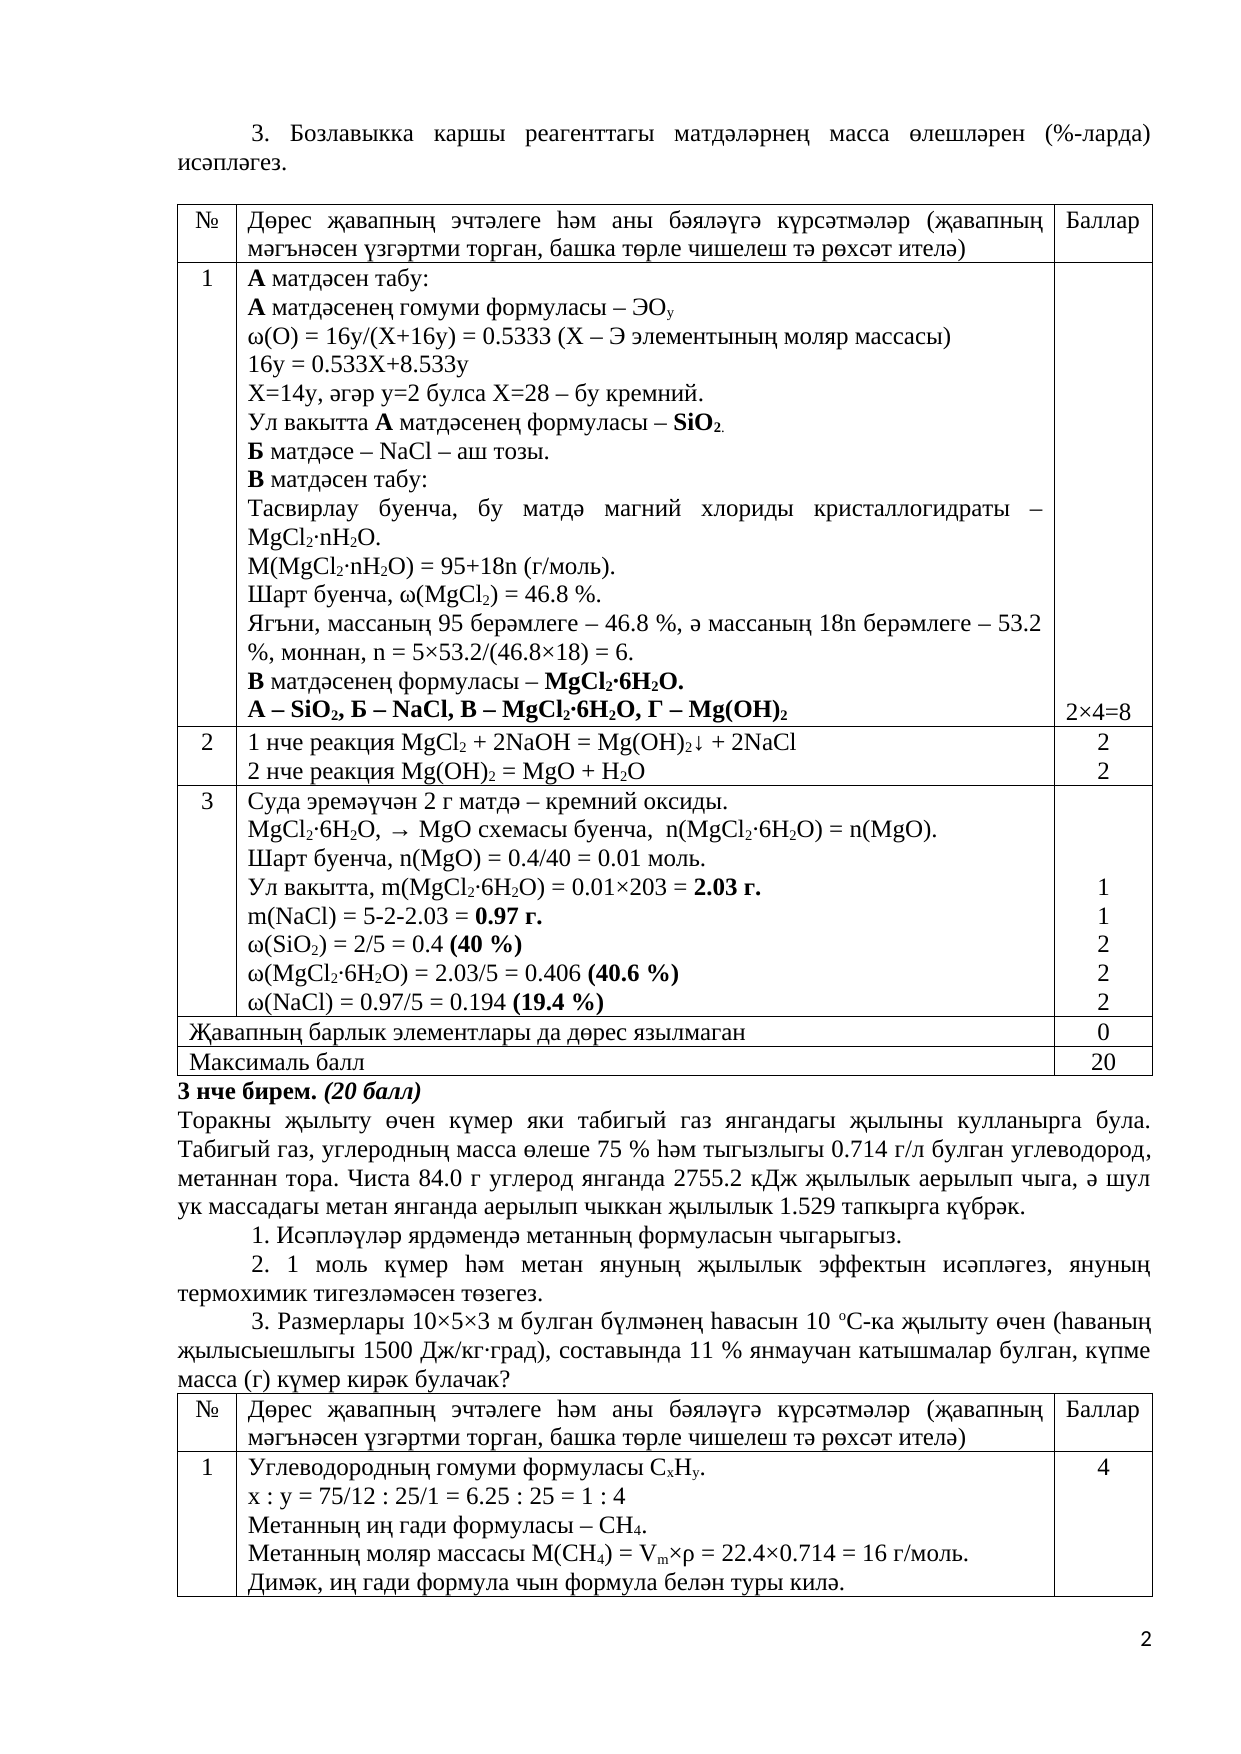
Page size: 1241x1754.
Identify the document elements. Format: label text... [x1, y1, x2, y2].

table_cell 20 [1055, 1047, 1152, 1075]
table_cell 0 [1055, 1017, 1152, 1046]
table_cell 1 нче реакция MgCl2 + 2NaOH = Mg(OH)2↓ + 2NaCl 2 нче реакция Mg(OH)2 = MgO + H2O [237, 727, 488, 785]
table_header Баллар [1055, 1394, 1152, 1451]
table_cell 1 [178, 1452, 236, 1596]
table_cell 1 [178, 263, 236, 726]
table_header Дөрес җавапның эчтәлеге һәм аны бәяләүгә күрсәтмәләр (җавапның мәгънәсен үзгәртми торган, башка төрле чишелеш тә рөхсәт ителә) [237, 205, 1054, 262]
table_header Дөрес җавапның эчтәлеге һәм аны бәяләүгә күрсәтмәләр (җавапның мәгънәсен үзгәртми торган, башка төрле чишелеш тә рөхсәт ителә) [237, 1394, 1054, 1451]
table_cell Максималь балл [178, 1047, 1054, 1075]
table_cell А матдәсен табу: А матдәсенең гомуми формуласы – ЭОy ω(О) = 16у/(Х+16у) = 0.5333 (Х – Э элементының моляр массасы) 16у = 0.533Х+8.533у Х=14у, әгәр у=2 булса Х=28 – бу кремний. Ул вакытта А матдәсенең формуласы – SiO2. Б матдәсе – NaCl – аш тозы. В матдәсен табу: Тасвирлау буенча, бу матдә магний хлориды кристаллогидраты – MgCl2∙nH2O. M(MgCl2∙nH2O) = 95+18n (г/моль). Шарт буенча, ω(MgCl2) = 46.8 %. Ягъни, массаның 95 берәмлеге – 46.8 %, ә массаның 18n берәмлеге – 53.2 %, моннан, n = 5×53.2/(46.8×18) = 6. В матдәсенең формуласы – MgCl2∙6H2O. А – SiO2, Б – NaCl, В – MgCl2∙6H2O, Г – Mg(OН)2 [237, 263, 1054, 726]
table_header № [178, 1394, 236, 1451]
text 2. 1 моль күмер һәм метан януның җылылык эффектын исәпләгез, януның термохимик тигезләмәсен төзегез. [177, 1249, 1152, 1306]
table_cell 1 1 2 2 2 [1055, 786, 1152, 1016]
text 3 нче бирем. (20 балл) [177, 1076, 1152, 1105]
text 3. Размерлары 10×5×3 м булган бүлмәнең һавасын 10 оС-ка җылыту өчен (һаваның җылысыешлыгы 1500 Дж/кг∙град), составында 11 % янмаучан катышмалар булган, күпме масса (г) күмер кирәк булачак? [177, 1306, 1152, 1393]
table_header № [178, 205, 236, 262]
table_header Баллар [1055, 205, 1152, 262]
text 1. Исәпләүләр ярдәмендә метанның формуласын чыгарыгыз. [177, 1220, 1152, 1249]
table_cell 1 нче реакция MgCl2 + 2NaOH = Mg(OH)2↓ + 2NaCl 2 нче реакция Mg(OH)2 = MgO + H2O [645, 727, 1054, 785]
table_cell 4 [1055, 1452, 1152, 1596]
table_cell Суда эремәүчән 2 г матдә – кремний оксиды. MgCl2∙6H2O, → MgO схемасы буенча, n(MgCl2∙6H2O) = n(MgO). Шарт буенча, n(MgO) = 0.4/40 = 0.01 моль. Ул вакытта, m(MgCl2∙6H2O) = 0.01×203 = 2.03 г. m(NaCl) = 5-2-2.03 = 0.97 г. ω(SiO2) = 2/5 = 0.4 (40 %) ω(MgCl2∙6H2O) = 2.03/5 = 0.406 (40.6 %) ω(NaCl) = 0.97/5 = 0.194 (19.4 %) [237, 786, 1054, 1016]
table_cell 3 [178, 786, 236, 1016]
text Торакны җылыту өчен күмер яки табигый газ янгандагы җылыны кулланырга була. Табигый газ, углеродның масса өлеше 75 % һәм тыгызлыгы 0.714 г/л булган углеводород, метаннан тора. Чиста 84.0 г углерод янганда 2755.2 кДж җылылык аерылып чыга, ә шул ук массадагы метан янганда аерылып чыккан җылылык 1.529 тапкырга күбрәк. [177, 1105, 1152, 1220]
table_cell 2 2 [1055, 727, 1152, 785]
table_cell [237, 1452, 1054, 1596]
table_cell 2×4=8 [1055, 263, 1152, 726]
table_cell Җавапның барлык элементлары да дөрес язылмаган [178, 1017, 1054, 1046]
table_cell 2 [178, 727, 236, 785]
text 3. Бозлавыкка каршы реагенттагы матдәләрнең масса өлешләрен (%-ларда) исәпләгез. [177, 118, 1152, 176]
